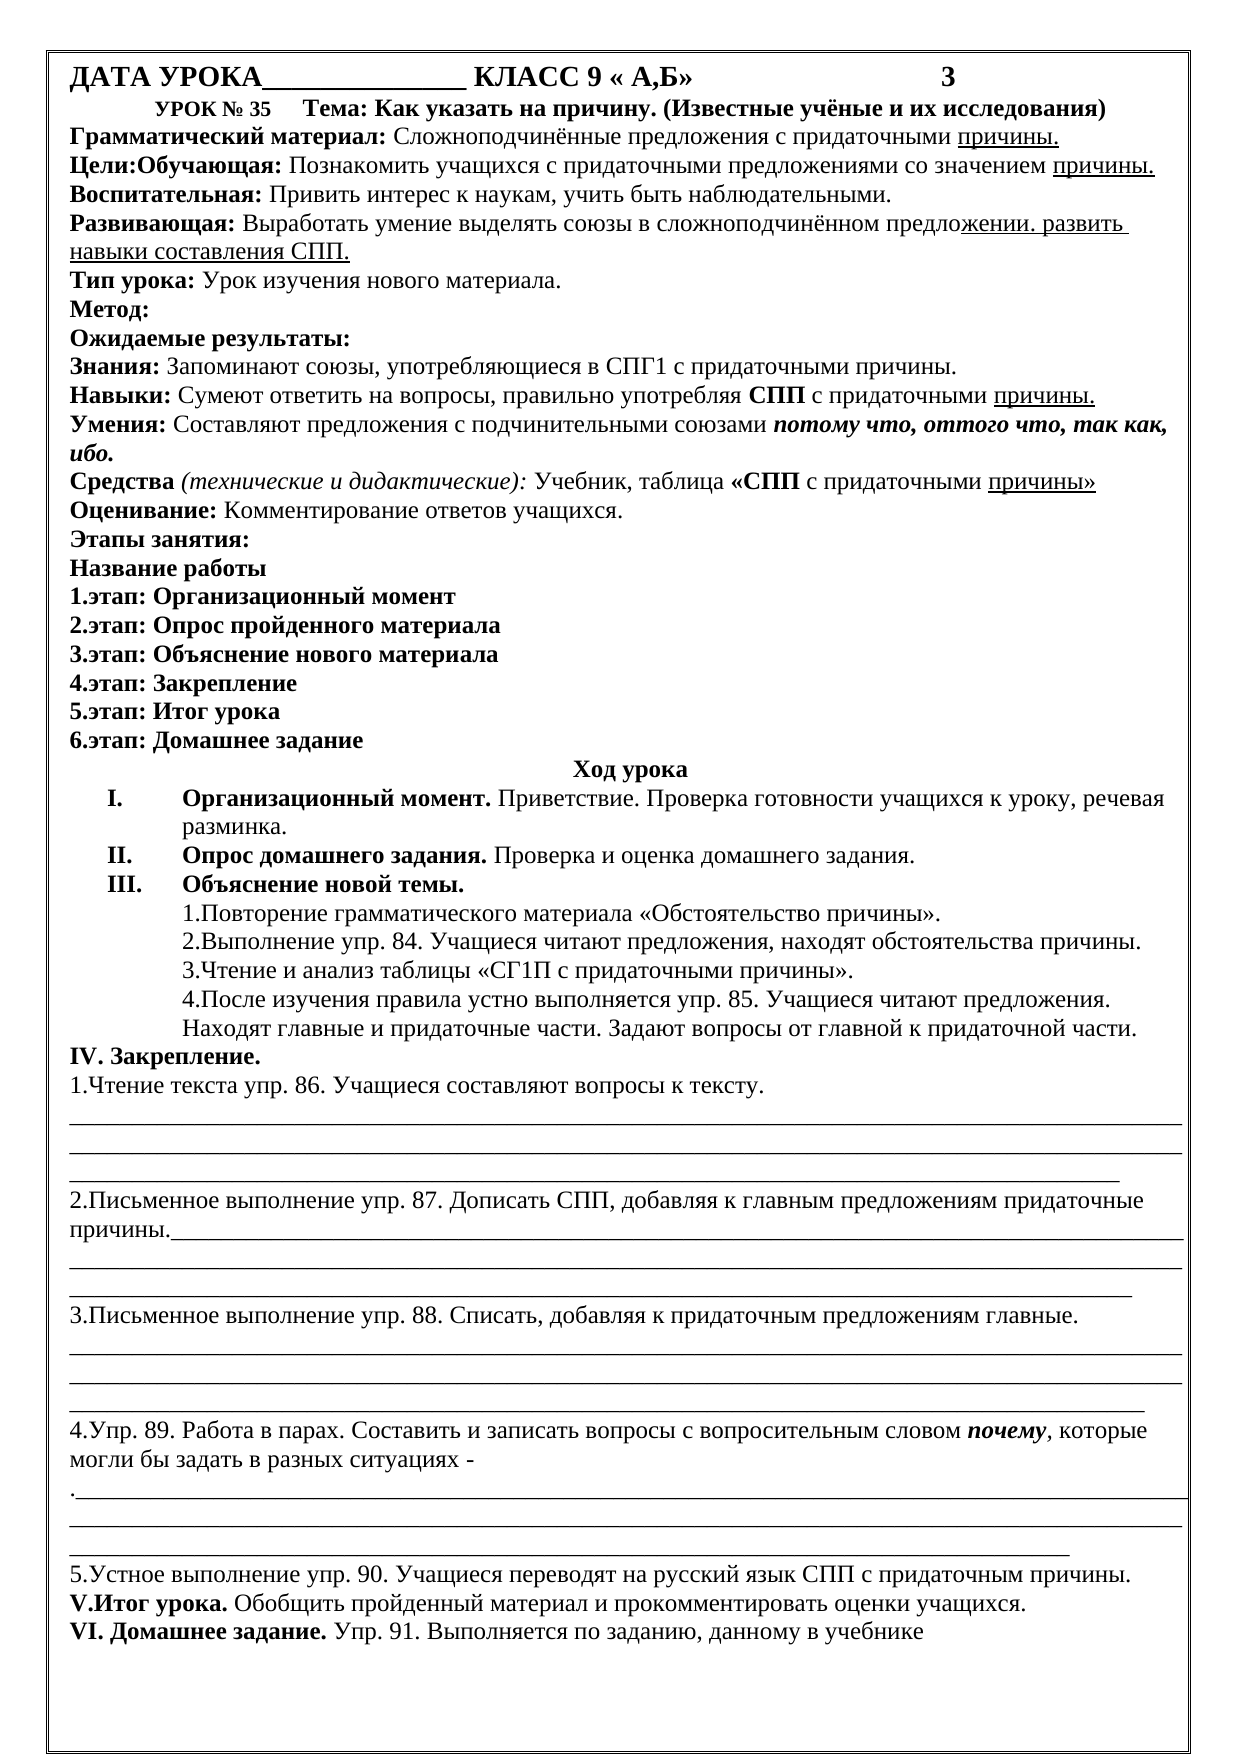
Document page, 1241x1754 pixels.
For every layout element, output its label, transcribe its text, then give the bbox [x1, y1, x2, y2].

text Навыки: Сумеют ответить на вопросы, правильно употребляя СПП с придаточными причины. [69, 380, 1188, 409]
text Метод: [69, 294, 1188, 323]
text Развивающая: Выработать умение выделять союзы в сложноподчинённом предложении. развить навыки составления СПП. [69, 208, 1188, 265]
text ________________________________________________________________________________________________________________________________________________________________________________________________________________________________________________________________________ [69, 1329, 1188, 1415]
text 6.этап: Домашнее задание [69, 725, 1188, 754]
text 1.Повторение грамматического материала «Обстоятельство причины». [182, 898, 1188, 926]
list Организационный момент. Приветствие. Проверка готовности учащихся к уроку, речевая разминка. [107, 783, 1188, 840]
text Умения: Составляют предложения с подчинительными союзами потому что, оттого что, так как, ибо. [69, 409, 1188, 466]
text 3.этап: Объяснение нового материала [69, 639, 1188, 668]
text 3.Чтение и анализ таблицы «СГ1П с придаточными причины». [182, 955, 1188, 984]
text 2.Письменное выполнение упр. 87. Дописать СПП, добавляя к главным предложениям придаточные причины._______________________________________________________________________________________________________________________________________________________________________________________________________________________________________________________________ [69, 1185, 1188, 1300]
text Этапы занятия: [69, 524, 1188, 553]
text Средства (технические и дидактические): Учебник, таблица «СПП с придаточными причины» [69, 466, 1188, 495]
text Название работы [69, 553, 1188, 581]
text 4.После изучения правила устно выполняется упр. 85. Учащиеся читают предложения. Находят главные и придаточные части. Задают вопросы от главной к придаточной части. [182, 984, 1188, 1041]
text Знания: Запоминают союзы, употребляющиеся в СПГ1 с придаточными причины. [69, 351, 1188, 380]
list Объяснение новой темы. [107, 869, 1188, 898]
text 5.Устное выполнение упр. 90. Учащиеся переводят на русский язык СПП с придаточным причины. [69, 1559, 1188, 1588]
text VI. Домашнее задание. Упр. 91. Выполняется по заданию, данному в учебнике [69, 1616, 1188, 1645]
text ДАТА УРОКА______________ КЛАСС 9 « А,Б» 3 [69, 59, 1188, 93]
text Ожидаемые результаты: [69, 323, 1188, 351]
text Воспитательная: Привить интерес к наукам, учить быть наблюдательными. [69, 179, 1188, 208]
text Грамматический материал: Сложноподчинённые предложения с придаточными причины. [69, 121, 1188, 150]
text 3.Письменное выполнение упр. 88. Списать, добавляя к придаточным предложениям главные. [69, 1300, 1188, 1329]
text IV. Закрепление. [69, 1041, 1188, 1070]
text Цели:Обучающая: Познакомить учащихся с придаточными предложениями со значением причины. [69, 150, 1188, 179]
text 5.этап: Итог урока [69, 696, 1188, 725]
text Тип урока: Урок изучения нового материала. [69, 265, 1188, 294]
list Опрос домашнего задания. Проверка и оценка домашнего задания. [107, 840, 1188, 869]
text УРОК № 35 Тема: Как указать на причину. (Известные учёные и их исследования) [69, 93, 1188, 121]
text 2.этап: Опрос пройденного материала [69, 610, 1188, 639]
text 4.Упр. 89. Работа в парах. Составить и записать вопросы с вопросительным словом почему, которые могли бы задать в разных ситуациях .__________________________________________________________________________________________________________________________________________________________________________________________________________________________________________________________________ [69, 1415, 1188, 1559]
text V.Итог урока. Обобщить пройденный материал и прокомментировать оценки учащихся. [69, 1588, 1188, 1616]
text 4.этап: Закрепление [69, 668, 1188, 696]
text Ход урока [69, 754, 1188, 783]
text 2.Выполнение упр. 84. Учащиеся читают предложения, находят обстоятельства причины. [182, 926, 1188, 955]
text 1.этап: Организационный момент [69, 581, 1188, 610]
text 1.Чтение текста упр. 86. Учащиеся составляют вопросы к тексту. [69, 1070, 1188, 1099]
text Оценивание: Комментирование ответов учащихся. [69, 495, 1188, 524]
text ______________________________________________________________________________________________________________________________________________________________________________________________________________________________________________________________________ [69, 1099, 1188, 1185]
